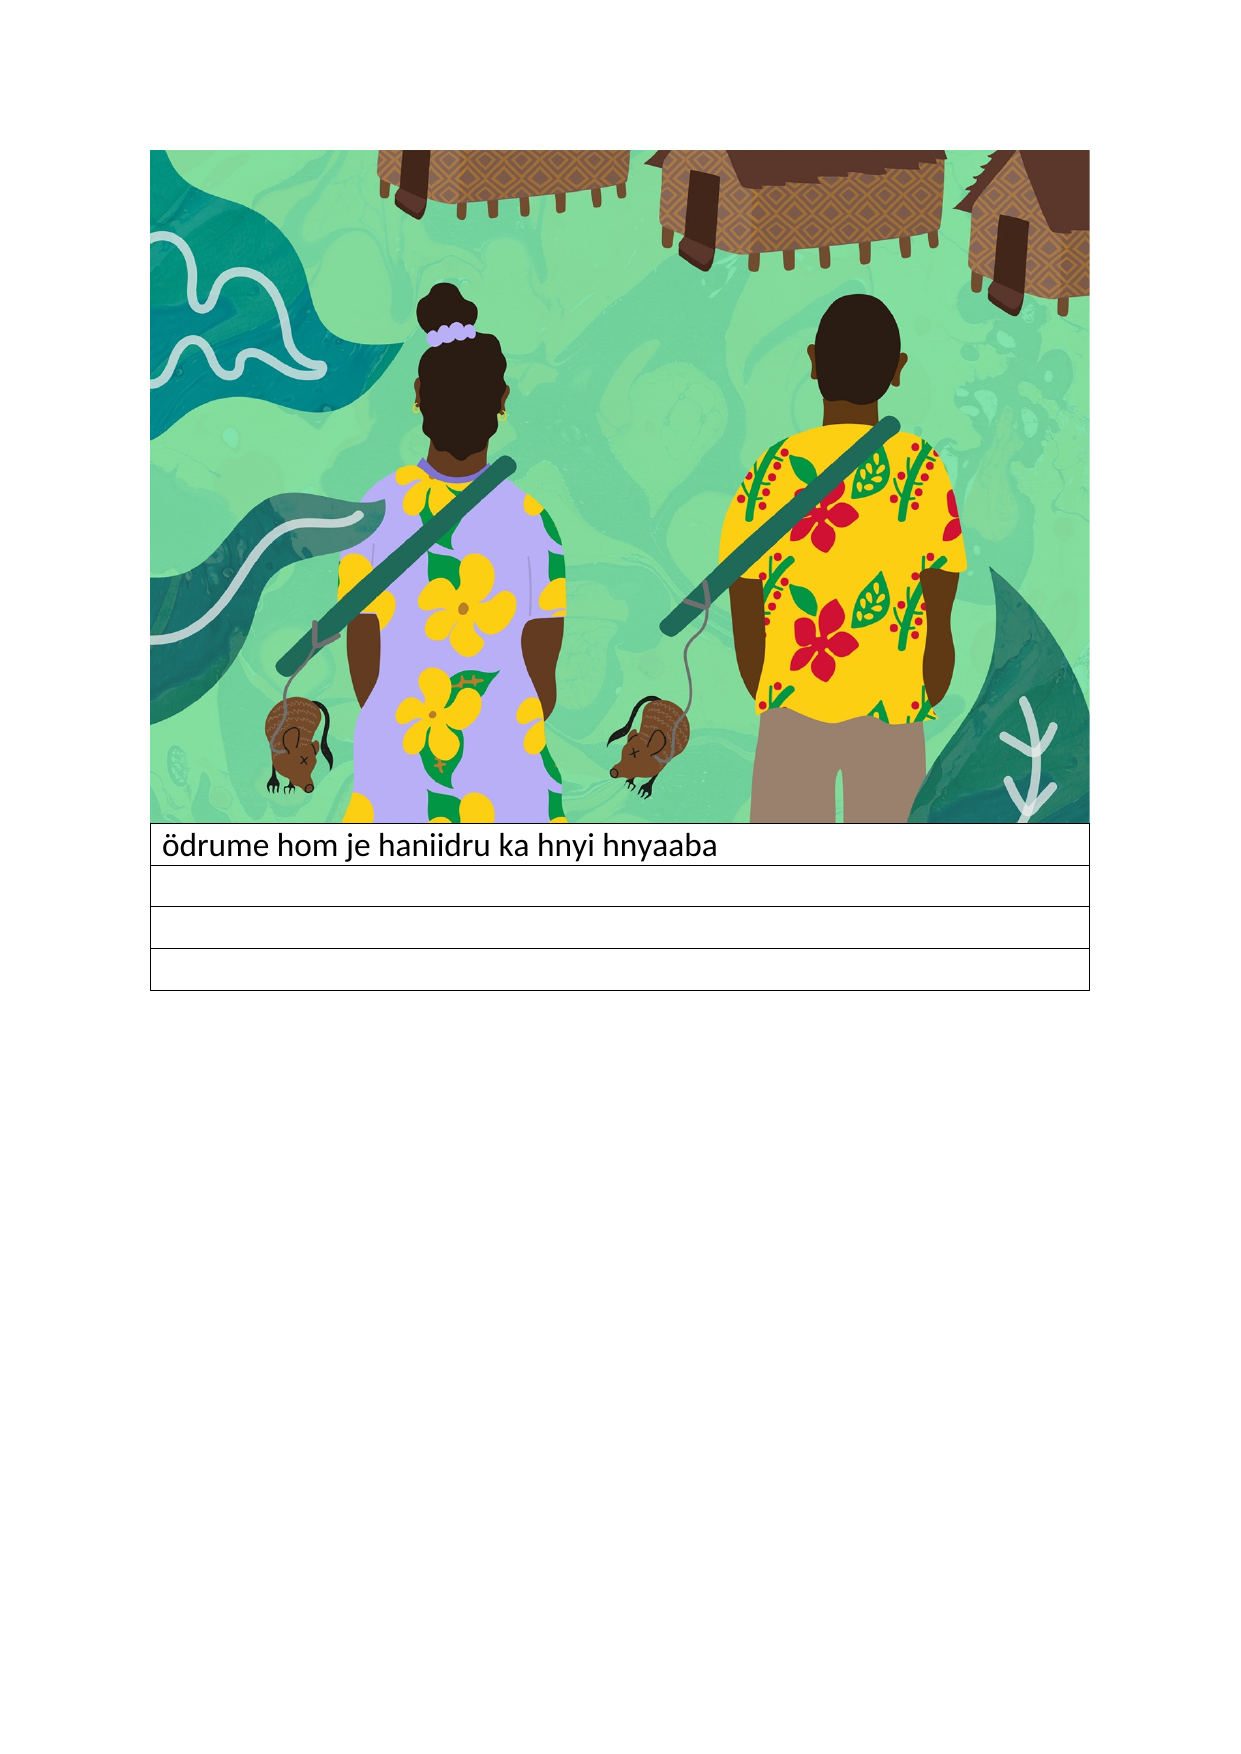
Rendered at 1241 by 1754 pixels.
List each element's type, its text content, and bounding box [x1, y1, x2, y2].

picture [150, 150, 1090, 823]
table_cell [151, 949, 1089, 990]
table_header ödrume hom je haniidru ka hnyi hnyaaba [151, 824, 1089, 864]
table_cell [151, 866, 1089, 906]
table_cell [151, 907, 1089, 948]
